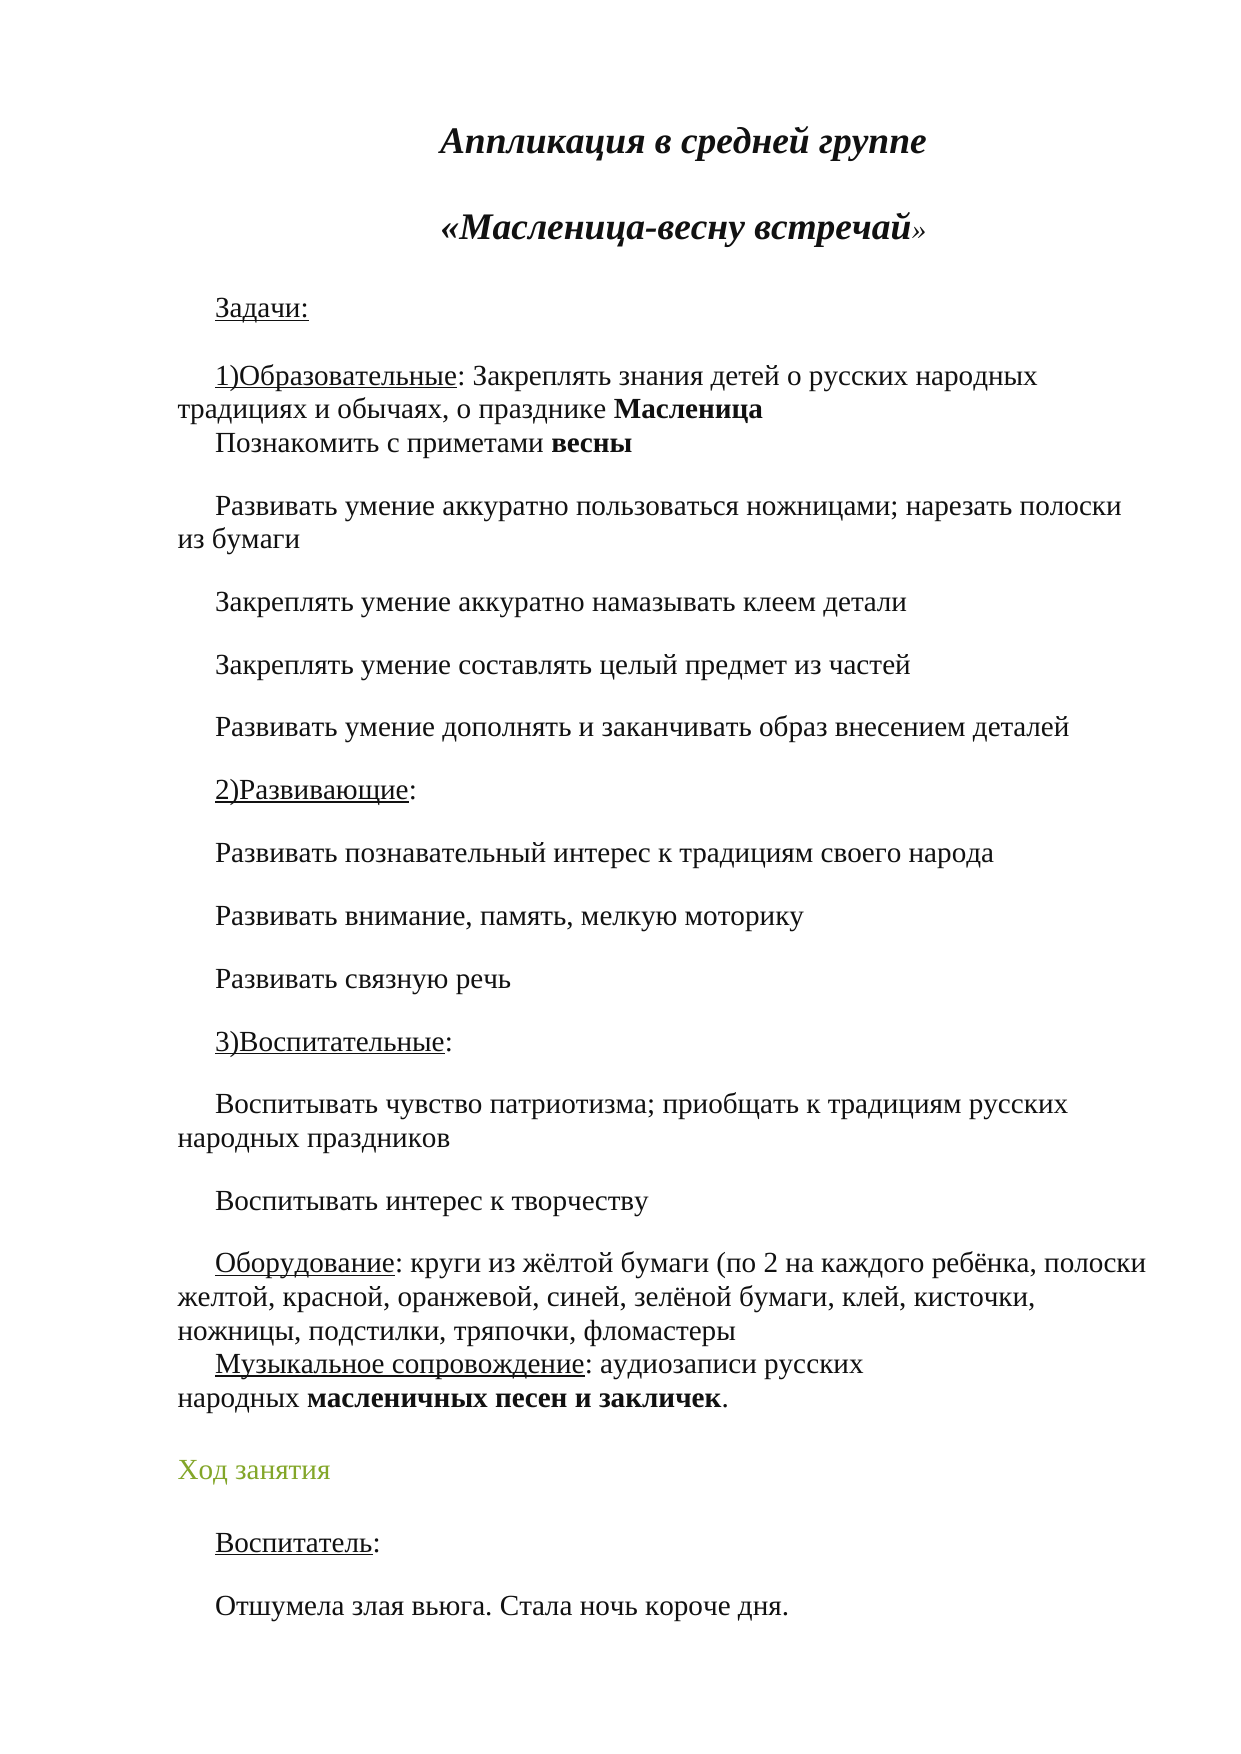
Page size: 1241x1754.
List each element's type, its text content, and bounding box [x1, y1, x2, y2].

text Развивать связную речь [177, 961, 1152, 994]
text Воспитывать чувство патриотизма; приобщать к традициям русских народных праздников [177, 1086, 1152, 1153]
text Аппликация в средней группе [177, 118, 1152, 161]
text Познакомить с приметами весны [177, 425, 1152, 458]
text Оборудование: круги из жёлтой бумаги (по 2 на каждого ребёнка, полоски желтой, красной, оранжевой, синей, зелёной бумаги, клей, кисточки, ножницы, подстилки, тряпочки, фломастеры [177, 1246, 1152, 1346]
text Ход занятия [177, 1452, 1152, 1486]
text Развивать умение аккуратно пользоваться ножницами; нарезать полоски из бумаги [177, 488, 1152, 555]
text «Масленица-весну встречай» [177, 204, 1152, 247]
text Воспитывать интерес к творчеству [177, 1183, 1152, 1216]
text 3)Воспитательные: [177, 1024, 1152, 1057]
text Развивать познавательный интерес к традициям своего народа [177, 835, 1152, 869]
text Воспитатель: [177, 1525, 1152, 1558]
text Музыкальное сопровождение: аудиозаписи русских народных масленичных песен и закличек. [177, 1346, 1152, 1413]
text Задачи: [177, 291, 1152, 324]
text Развивать умение дополнять и заканчивать образ внесением деталей [177, 709, 1152, 743]
text Закреплять умение аккуратно намазывать клеем детали [177, 584, 1152, 617]
text Развивать внимание, память, мелкую моторику [177, 898, 1152, 932]
text 2)Развивающие: [177, 772, 1152, 806]
text Отшумела злая вьюга. Стала ночь короче дня. [177, 1588, 1152, 1621]
text 1)Образовательные: Закреплять знания детей о русских народных традициях и обычаях, о празднике Масленица [177, 358, 1152, 425]
text Закреплять умение составлять целый предмет из частей [177, 647, 1152, 680]
